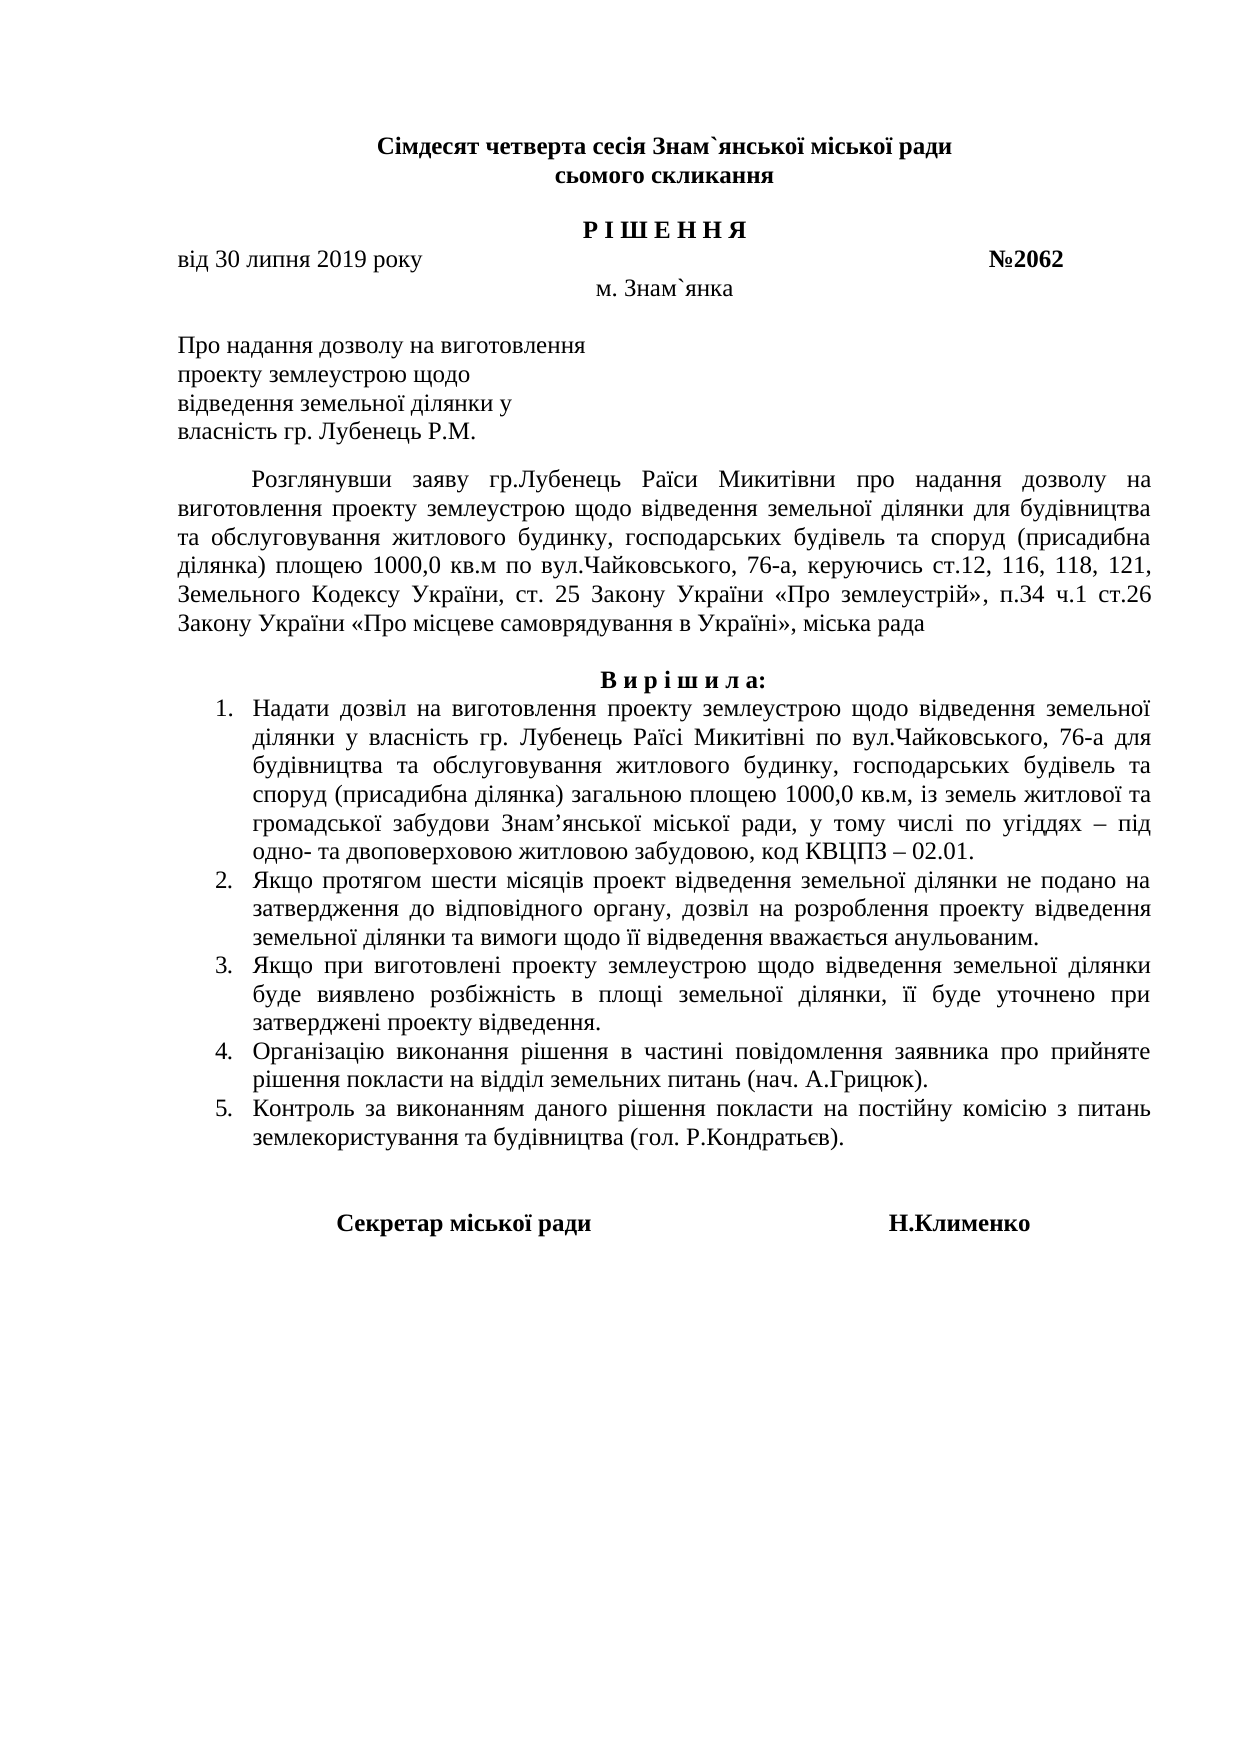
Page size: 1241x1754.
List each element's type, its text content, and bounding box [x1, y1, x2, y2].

text Сімдесят четверта сесія Знам`янської міської ради [177, 131, 1152, 160]
list Якщо протягом шести місяців проект відведення земельної ділянки не подано на затвердження до відповідного органу, дозвіл на розроблення проекту відведення земельної ділянки та вимоги щодо її відведення вважається анульованим. [215, 865, 1152, 951]
text Секретар міської ради Н.Клименко [215, 1208, 1152, 1237]
list Контроль за виконанням даного рішення покласти на постійну комісію з питань землекористування та будівництва (гол. Р.Кондратьєв). [215, 1094, 1152, 1151]
subtitle Р І Ш Е Н Н Я [177, 215, 1152, 244]
text Розглянувши заяву гр.Лубенець Раїси Микитівни про надання дозволу на виготовлення проекту землеустрою щодо відведення земельної ділянки для будівництва та обслуговування житлового будинку, господарських будівель та споруд (присадибна ділянка) площею 1000,0 кв.м по вул.Чайковського, 76-а, керуючись ст.12, 116, 118, 121, Земельного Кодексу України, ст. 25 Закону України «Про землеустрій», п.34 ч.1 ст.26 Закону України «Про мiсцеве самоврядування в Українi», мiська рада [177, 464, 1152, 637]
text від 30 липня 2019 року №2062 [177, 244, 1152, 273]
list Якщо при виготовлені проекту землеустрою щодо відведення земельної ділянки буде виявлено розбіжність в площі земельної ділянки, її буде уточнено при затверджені проекту відведення. [215, 951, 1152, 1037]
text сьомого скликання [177, 160, 1152, 189]
text Про надання дозволу на виготовлення проекту землеустрою щодо відведення земельної ділянки у власність гр. Лубенець Р.М. [177, 330, 590, 445]
text м. Знам`янка [177, 273, 1152, 301]
list Надати дозвіл на виготовлення проекту землеустрою щодо відведення земельної ділянки у власність гр. Лубенець Раїсі Микитівні по вул.Чайковського, 76-а для будівництва та обслуговування житлового будинку, господарських будівель та споруд (присадибна ділянка) загальною площею 1000,0 кв.м, із земель житлової та громадської забудови Знам’янської міської ради, у тому числі по угіддях – під одно- та двоповерховою житловою забудовою, код КВЦПЗ – 02.01. [215, 694, 1152, 865]
list Організацію виконання рішення в частині повідомлення заявника про прийняте рішення покласти на відділ земельних питань (нач. А.Грицюк). [215, 1037, 1152, 1094]
text В и р і ш и л а: [215, 666, 1152, 694]
